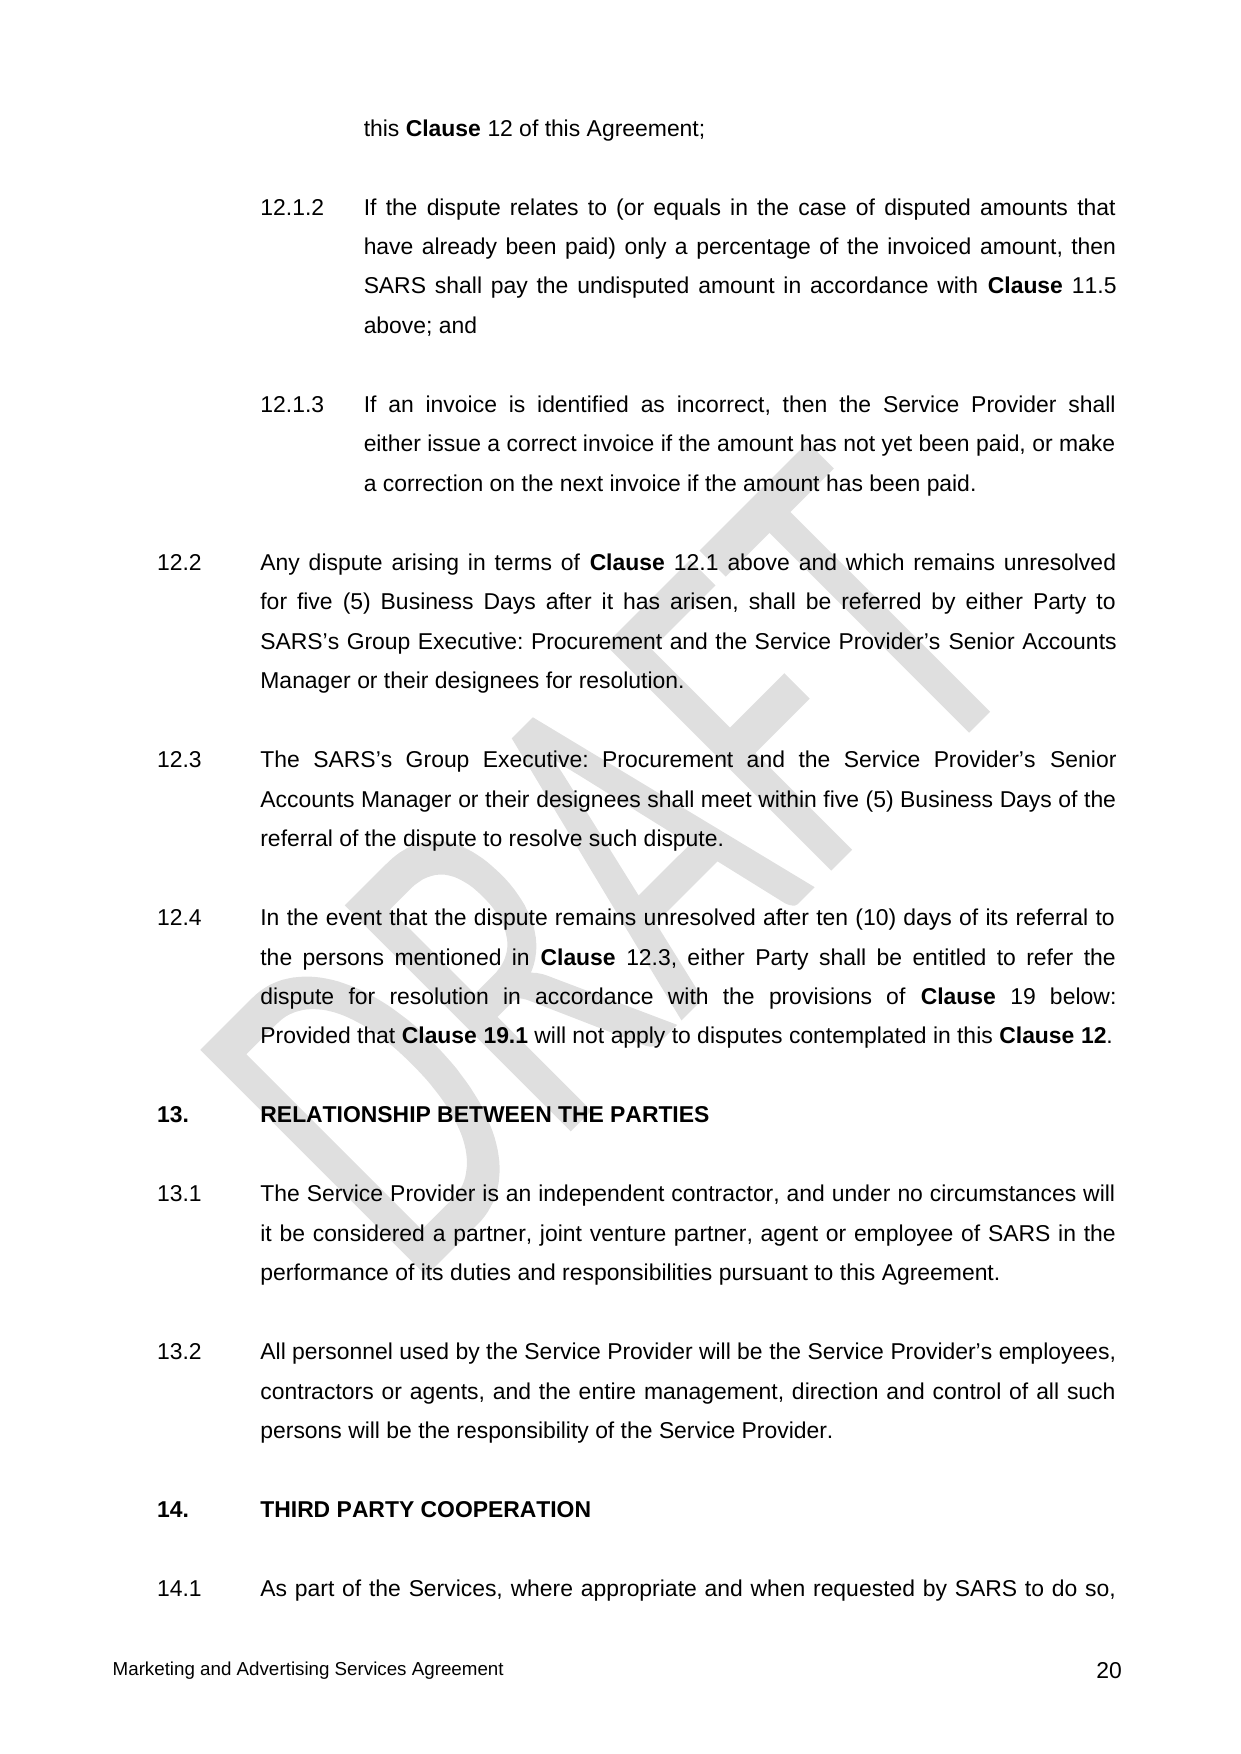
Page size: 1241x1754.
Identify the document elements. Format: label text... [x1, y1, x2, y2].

list In the event that the dispute remains unresolved after ten (10) days of its referral to the persons mentioned in Clause 12.3, either Party shall be entitled to refer the dispute for resolution in accordance with the provisions of Clause 19 below: Provided that Clause 19.1 will not apply to disputes contemplated in this Clause 12. [157, 904, 1116, 1049]
list The SARS’s Group Executive: Procurement and the Service Provider’s Senior Accounts Manager or their designees shall meet within five (5) Business Days of the referral of the dispute to resolve such dispute. [157, 746, 1116, 851]
list RELATIONSHIP BETWEEN THE PARTIES [157, 1101, 1122, 1128]
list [260, 114, 1116, 141]
list If the dispute relates to (or equals in the case of disputed amounts that have already been paid) only a percentage of the invoiced amount, then SARS shall pay the undisputed amount in accordance with Clause 11.5 above; and [260, 193, 1116, 338]
list The Service Provider is an independent contractor, and under no circumstances will it be considered a partner, joint venture partner, agent or employee of SARS in the performance of its duties and responsibilities pursuant to this Agreement. [157, 1180, 1116, 1286]
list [157, 1575, 1116, 1602]
list If an invoice is identified as incorrect, then the Service Provider shall either issue a correct invoice if the amount has not yet been paid, or make a correction on the next invoice if the amount has been paid. [260, 391, 1116, 496]
list All personnel used by the Service Provider will be the Service Provider’s employees, contractors or agents, and the entire management, direction and control of all such persons will be the responsibility of the Service Provider. [157, 1338, 1116, 1444]
list THIRD PARTY COOPERATION [157, 1496, 1122, 1523]
list Any dispute arising in terms of Clause 12.1 above and which remains unresolved for five (5) Business Days after it has arisen, shall be referred by either Party to SARS’s Group Executive: Procurement and the Service Provider’s Senior Accounts Manager or their designees for resolution. [157, 549, 1116, 693]
